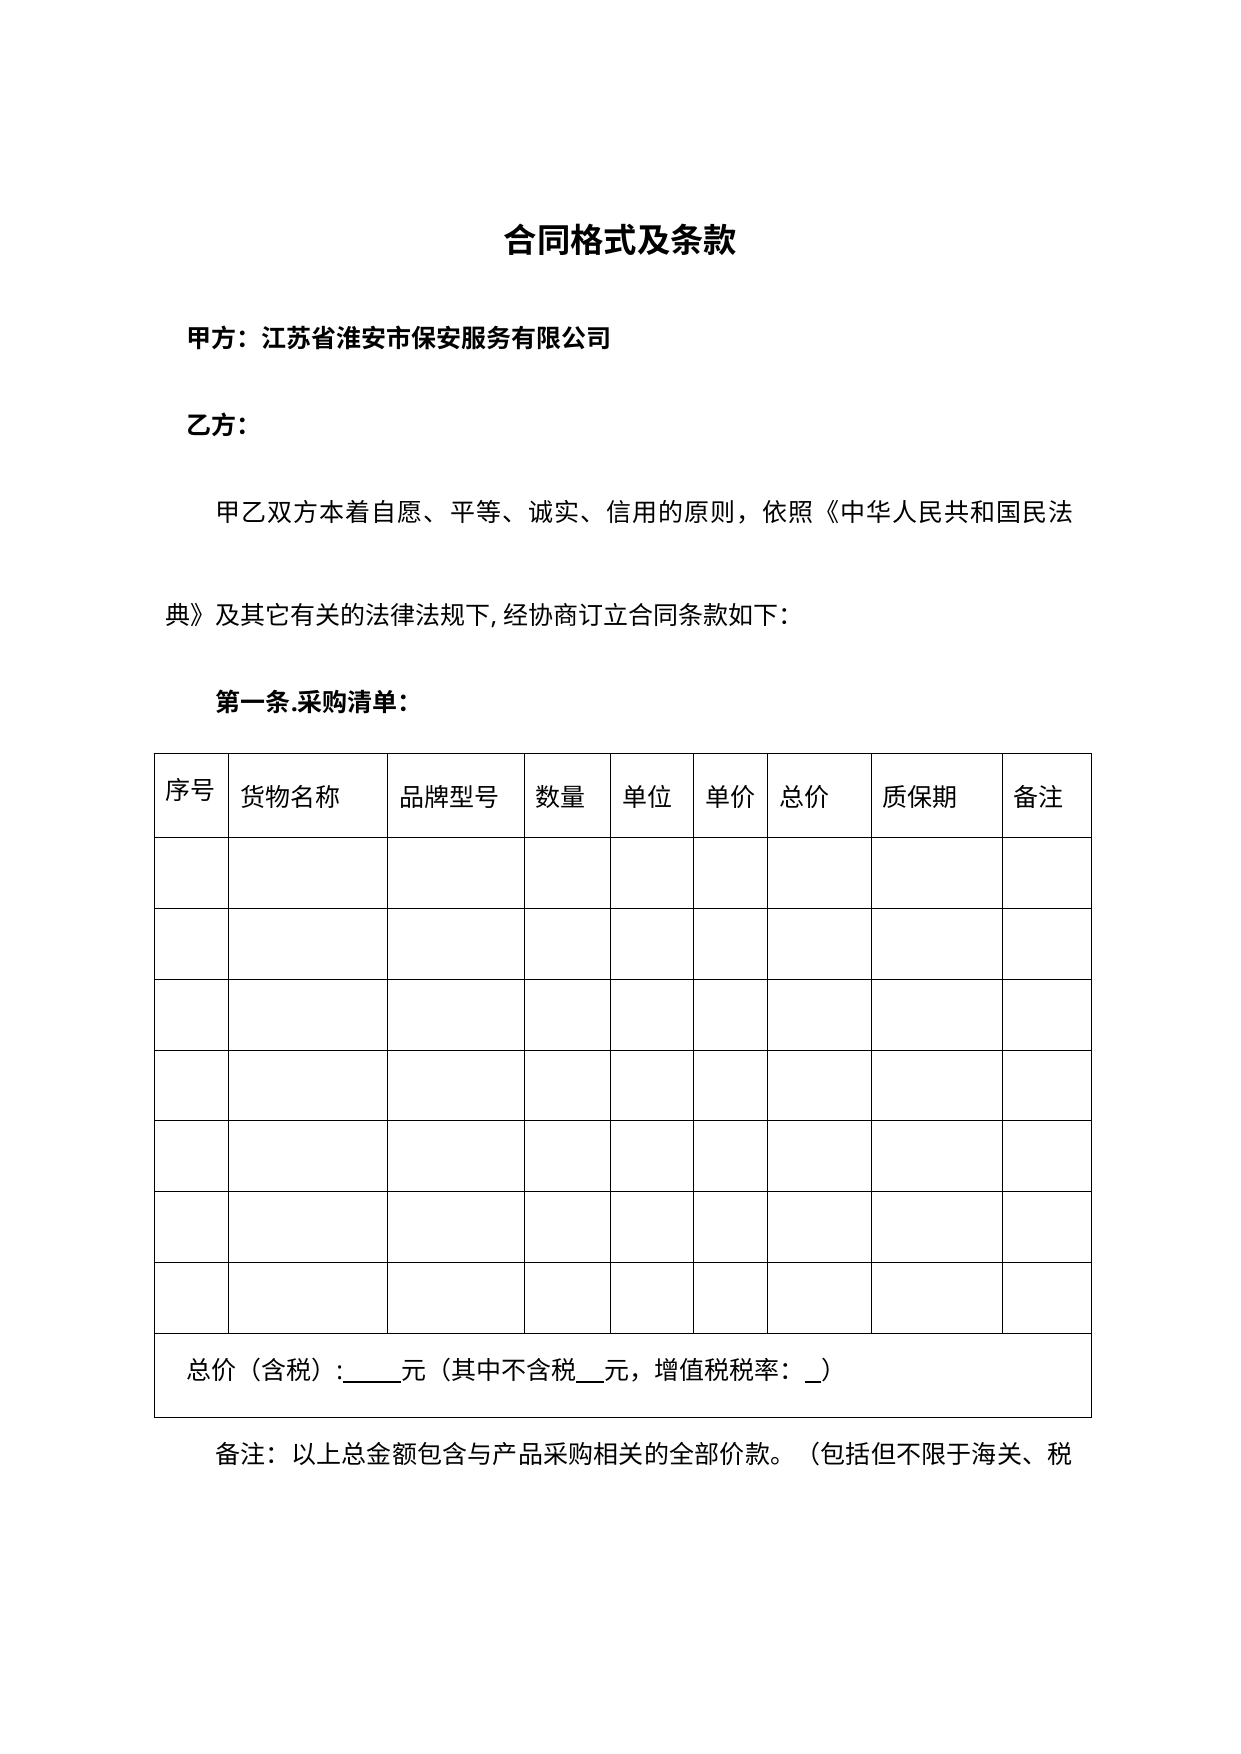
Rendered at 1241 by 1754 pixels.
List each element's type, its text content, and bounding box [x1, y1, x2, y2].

table_cell [694, 980, 767, 1049]
table_cell [872, 980, 1002, 1049]
subtitle 合同格式及条款 [165, 203, 1075, 272]
table_cell [872, 1121, 1002, 1191]
table_cell 总价（含税）: 元（其中不含税 元，增值税税率： ） [155, 1334, 1091, 1417]
table_cell [694, 838, 767, 908]
table_cell [525, 1192, 610, 1262]
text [165, 1418, 1075, 1487]
table_cell [611, 980, 693, 1049]
table_cell [872, 1263, 1002, 1333]
table_header 单位 [611, 754, 693, 837]
table_cell [694, 1192, 767, 1262]
table_cell [388, 838, 524, 908]
table_cell [229, 1263, 387, 1333]
table_cell [525, 1121, 610, 1191]
table_cell [229, 1051, 387, 1120]
table_cell [525, 980, 610, 1049]
table_cell [768, 909, 871, 979]
table_header 货物名称 [229, 754, 387, 837]
table_cell [229, 909, 387, 979]
table_cell [872, 1192, 1002, 1262]
table_header 单价 [694, 754, 767, 837]
table_cell [768, 838, 871, 908]
table_cell [611, 1192, 693, 1262]
table_header 序号 [155, 754, 228, 837]
text 甲乙双方本着自愿、平等、诚实、信用的原则，依照《中华人民共和国民法典》及其它有关的法律法规下, 经协商订立合同条款如下： [165, 476, 1075, 648]
table_cell [525, 1263, 610, 1333]
table_cell [525, 1051, 610, 1120]
table_cell [388, 1051, 524, 1120]
table_cell [525, 909, 610, 979]
table_cell [694, 1121, 767, 1191]
table_cell [768, 1121, 871, 1191]
table_header 数量 [525, 754, 610, 837]
table_cell [611, 1051, 693, 1120]
table_cell [768, 1192, 871, 1262]
table_header 备注 [1003, 754, 1091, 837]
table_cell [155, 838, 228, 908]
table_header 总价 [768, 754, 871, 837]
table_cell [694, 1263, 767, 1333]
table_cell [1003, 1051, 1091, 1120]
table_cell [611, 1121, 693, 1191]
table_cell [229, 980, 387, 1049]
table_cell [1003, 909, 1091, 979]
table_cell [525, 838, 610, 908]
table_cell [768, 1263, 871, 1333]
table_cell [694, 909, 767, 979]
table_cell [768, 1051, 871, 1120]
table_cell [1003, 1192, 1091, 1262]
table_cell [768, 980, 871, 1049]
table_cell [1003, 838, 1091, 908]
table_cell [872, 909, 1002, 979]
table_cell [388, 1263, 524, 1333]
table_cell [872, 1051, 1002, 1120]
table_header 品牌型号 [388, 754, 524, 837]
table_cell [388, 909, 524, 979]
table_cell [1003, 1263, 1091, 1333]
table_cell [229, 1192, 387, 1262]
table_cell [155, 980, 228, 1049]
text 乙方： [165, 389, 1075, 458]
table_cell [872, 838, 1002, 908]
table_cell [155, 1192, 228, 1262]
table_cell [611, 1263, 693, 1333]
table_cell [229, 838, 387, 908]
table_cell [155, 909, 228, 979]
table_cell [155, 1051, 228, 1120]
table_header 质保期 [872, 754, 1002, 837]
table_cell [388, 980, 524, 1049]
table_cell [611, 838, 693, 908]
table_cell [155, 1263, 228, 1333]
table_cell [155, 1121, 228, 1191]
text 第一条.采购清单： [165, 666, 1075, 735]
table_cell [611, 909, 693, 979]
table_cell [229, 1121, 387, 1191]
table_cell [388, 1192, 524, 1262]
text 甲方：江苏省淮安市保安服务有限公司 [165, 302, 1075, 371]
table_cell [1003, 1121, 1091, 1191]
table_cell [694, 1051, 767, 1120]
table_cell [388, 1121, 524, 1191]
table_cell [1003, 980, 1091, 1049]
